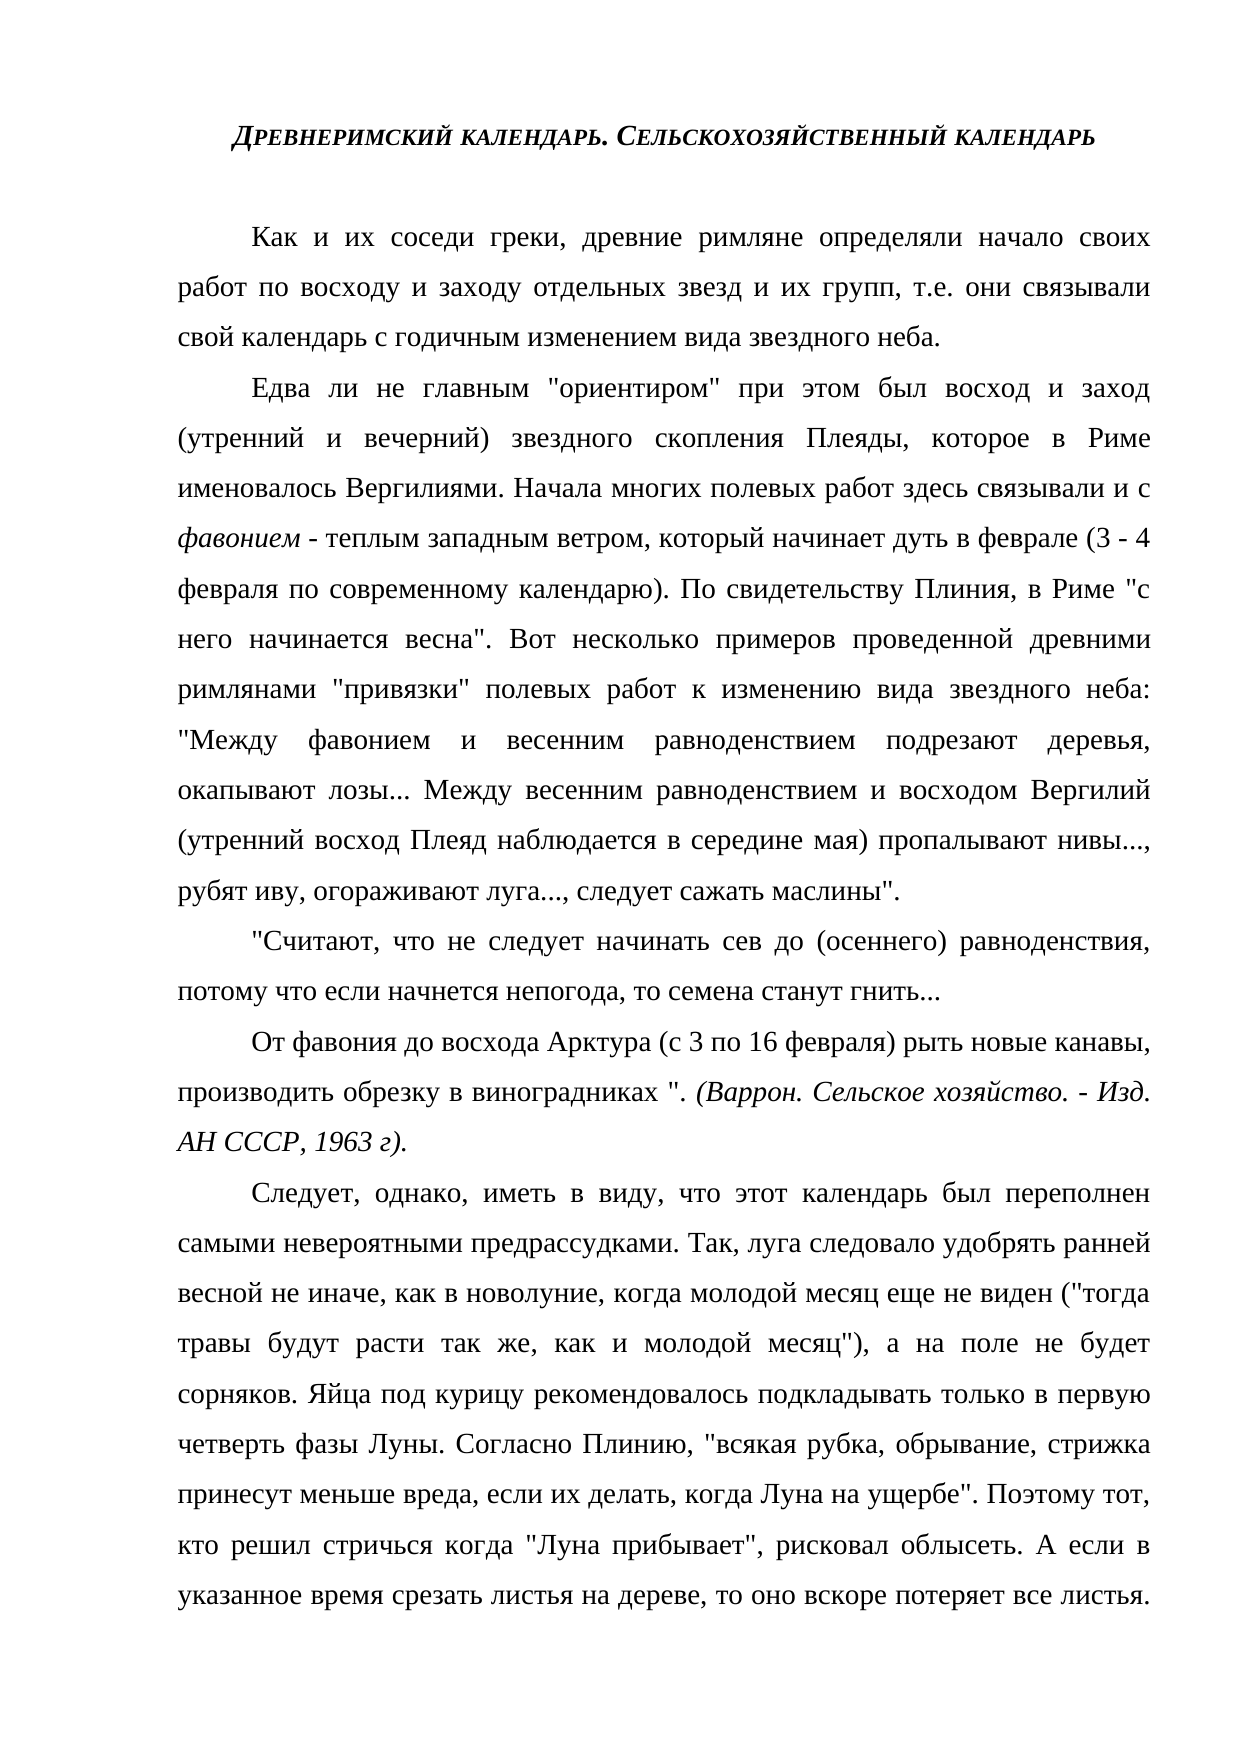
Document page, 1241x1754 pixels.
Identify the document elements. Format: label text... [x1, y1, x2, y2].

text Едва ли не главным "ориентиром" при этом был восход и заход (утренний и вечерний) звездного скопления Плеяды, которое в Риме именовалось Вергилиями. Начала многих полевых работ здесь связывали и с фавонием - теплым западным ветром, который начинает дуть в феврале (3 - 4 февраля по современному календарю). По свидетельству Плиния, в Риме "с него начинается весна". Вот несколько примеров проведенной древними римлянами "привязки" полевых работ к изменению вида звездного неба: "Между фавонием и весенним равноденствием подрезают деревья, окапывают лозы... Между весенним равноденствием и восходом Вергилий (утренний восход Плеяд наблюдается в середине мая) пропалывают нивы..., рубят иву, огораживают луга..., следует сажать маслины". [177, 370, 1152, 906]
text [177, 1175, 1152, 1611]
text Как и их соседи греки, древние римляне определяли начало своих работ по восходу и заходу отдельных звезд и их групп, т.е. они связывали свой календарь с годичным изменением вида звездного неба. [177, 219, 1152, 353]
text "Считают, что не следует начинать сев до (осеннего) равноденствия, потому что если начнется непогода, то семена станут гнить... [177, 923, 1152, 1007]
subtitle Древнеримский календарь. Сельскохозяйственный календарь [177, 118, 1152, 152]
text От фавония до восхода Арктура (с 3 по 16 февраля) рыть новые канавы, производить обрезку в виноградниках ". (Варрон. Сельское хозяйство. - Изд. АН СССР, 1963 г). [177, 1024, 1152, 1158]
